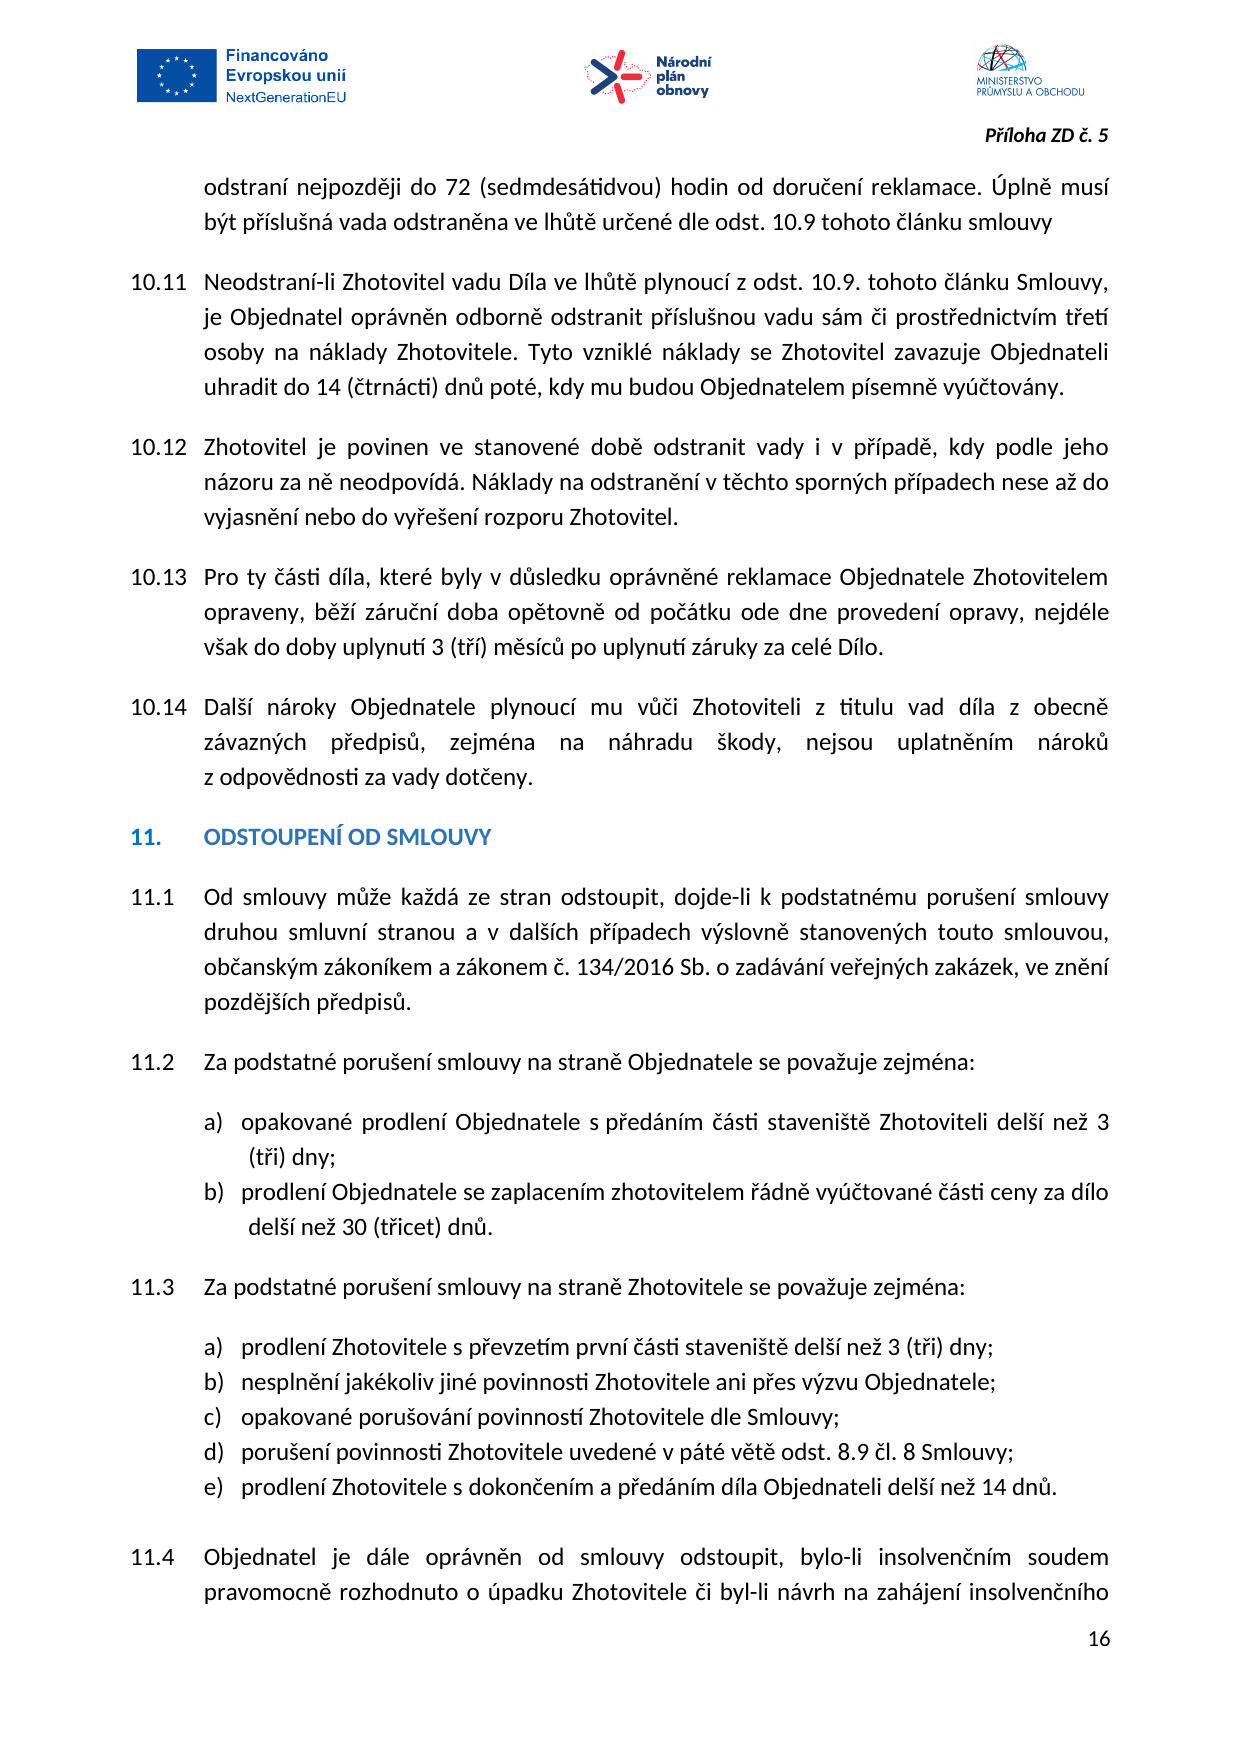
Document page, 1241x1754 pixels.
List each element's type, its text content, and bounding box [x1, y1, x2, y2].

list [130, 171, 1110, 237]
list prodlení Objednatele se zaplacením zhotovitelem řádně vyúčtované části ceny za dílo delší než 30 (třicet) dnů. [204, 1176, 1110, 1242]
list opakované porušování povinností Zhotovitele dle Smlouvy; [204, 1401, 1110, 1432]
text 11.1 Od smlouvy může každá ze stran odstoupit, dojde-li k podstatnému porušení smlouvy druhou smluvní stranou a v dalších případech výslovně stanovených touto smlouvou, občanským zákoníkem a zákonem č. 134/2016 Sb. o zadávání veřejných zakázek, ve znění pozdějších předpisů. [130, 881, 1110, 1017]
picture [576, 44, 723, 110]
picture [129, 44, 360, 106]
text 11.2 Za podstatné porušení smlouvy na straně Objednatele se považuje zejména: [130, 1046, 1110, 1077]
list Další nároky Objednatele plynoucí mu vůči Zhotoviteli z titulu vad díla z obecně závazných předpisů, zejména na náhradu škody, nejsou uplatněním nároků z odpovědnosti za vady dotčeny. [130, 691, 1110, 792]
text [130, 1541, 1110, 1607]
list prodlení Zhotovitele s dokončením a předáním díla Objednateli delší než 14 dnů. [204, 1471, 1110, 1502]
text 11. ODSTOUPENÍ OD SMLOUVY [130, 821, 1110, 852]
list Pro ty části díla, které byly v důsledku oprávněné reklamace Objednatele Zhotovitelem opraveny, běží záruční doba opětovně od počátku ode dne provedení opravy, nejdéle však do doby uplynutí 3 (tří) měsíců po uplynutí záruky za celé Dílo. [130, 561, 1110, 662]
list Zhotovitel je povinen ve stanovené době odstranit vady i v případě, kdy podle jeho názoru za ně neodpovídá. Náklady na odstranění v těchto sporných případech nese až do vyjasnění nebo do vyřešení rozporu Zhotovitel. [130, 431, 1110, 532]
list Za podstatné porušení smlouvy na straně Zhotovitele se považuje zejména: [130, 1271, 1110, 1302]
list Neodstraní-li Zhotovitel vadu Díla ve lhůtě plynoucí z odst. 10.9. tohoto článku Smlouvy, je Objednatel oprávněn odborně odstranit příslušnou vadu sám či prostřednictvím třetí osoby na náklady Zhotovitele. Tyto vzniklé náklady se Zhotovitel zavazuje Objednateli uhradit do 14 (čtrnácti) dnů poté, kdy mu budou Objednatelem písemně vyúčtovány. [130, 266, 1110, 402]
list nesplnění jakékoliv jiné povinnosti Zhotovitele ani přes výzvu Objednatele; [204, 1366, 1110, 1397]
picture [970, 37, 1091, 103]
list prodlení Zhotovitele s převzetím první části staveniště delší než 3 (tři) dny; [204, 1331, 1110, 1362]
list opakované prodlení Objednatele s předáním části staveniště Zhotoviteli delší než 3 (tři) dny; [204, 1106, 1110, 1172]
list porušení povinnosti Zhotovitele uvedené v páté větě odst. 8.9 čl. 8 Smlouvy; [204, 1436, 1110, 1467]
